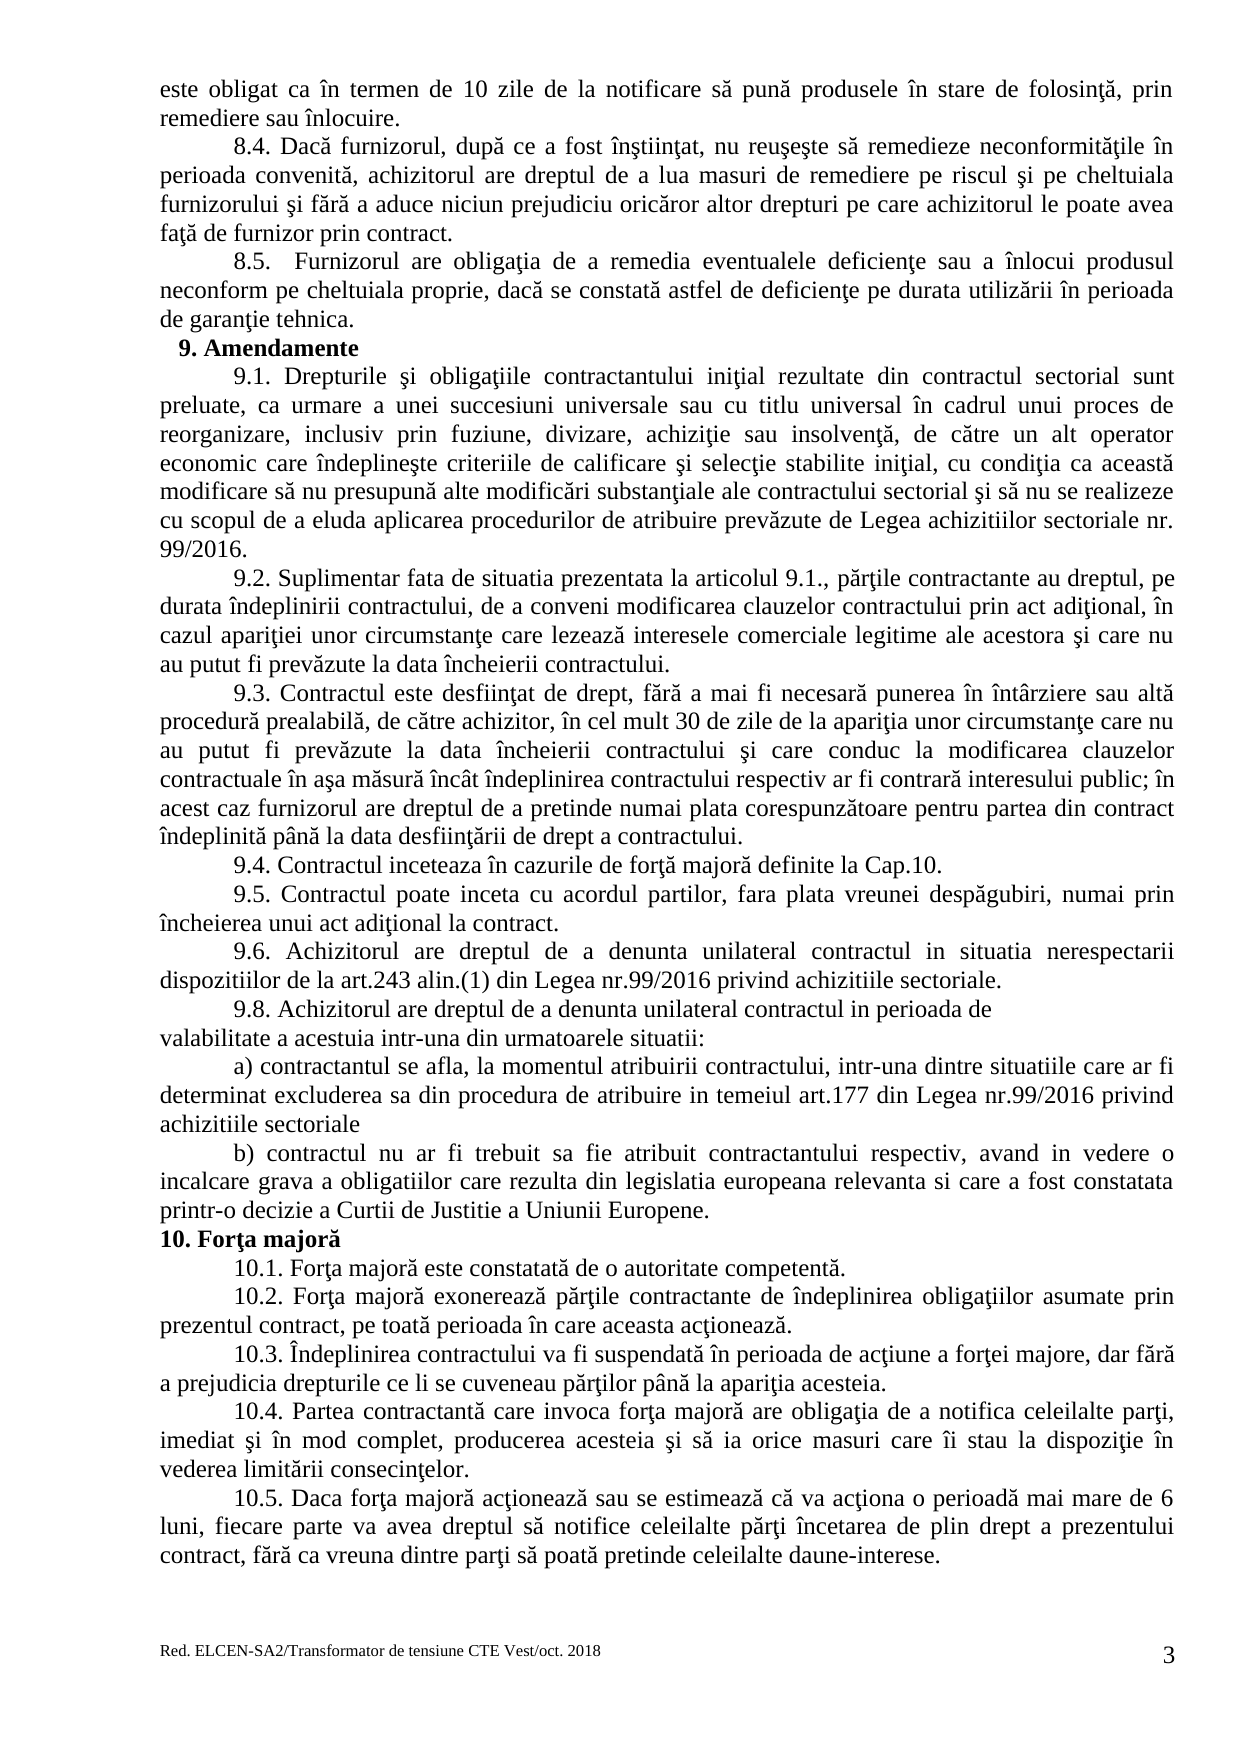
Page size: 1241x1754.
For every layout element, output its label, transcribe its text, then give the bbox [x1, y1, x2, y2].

text 10.3. Îndeplinirea contractului va fi suspendată în perioada de acţiune a forţei majore, dar fără a prejudicia drepturile ce li se cuveneau părţilor până la apariţia acesteia. [159, 1339, 1175, 1396]
text 10.2. Forţa majoră exonerează părţile contractante de îndeplinirea obligaţiilor asumate prin prezentul contract, pe toată perioada în care aceasta acţionează. [159, 1281, 1175, 1339]
text 9.4. Contractul inceteaza în cazurile de forţă majoră definite la Cap.10. [159, 850, 1175, 879]
text 9.3. Contractul este desfiinţat de drept, fără a mai fi necesară punerea în întârziere sau altă procedură prealabilă, de către achizitor, în cel mult 30 de zile de la apariţia unor circumstanţe care nu au putut fi prevăzute la data încheierii contractului şi care conduc la modificarea clauzelor contractuale în aşa măsură încât îndeplinirea contractului respectiv ar fi contrară interesului public; în acest caz furnizorul are dreptul de a pretinde numai plata corespunzătoare pentru partea din contract îndeplinită până la data desfiinţării de drept a contractului. [159, 678, 1175, 850]
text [159, 74, 1175, 131]
text a) contractantul se afla, la momentul atribuirii contractului, intr-una dintre situatiile care ar fi determinat excluderea sa din procedura de atribuire in temeiul art.177 din Legea nr.99/2016 privind achizitiile sectoriale [159, 1051, 1175, 1138]
text 10. Forţa majoră [159, 1224, 1175, 1253]
text valabilitate a acestuia intr-una din urmatoarele situatii: [159, 1023, 1175, 1051]
text 9.1. Drepturile şi obligaţiile contractantului iniţial rezultate din contractul sectorial sunt preluate, ca urmare a unei succesiuni universale sau cu titlu universal în cadrul unui proces de reorganizare, inclusiv prin fuziune, divizare, achiziţie sau insolvenţă, de către un alt operator economic care îndeplineşte criteriile de calificare şi selecţie stabilite iniţial, cu condiţia ca această modificare să nu presupună alte modificări substanţiale ale contractului sectorial şi să nu se realizeze cu scopul de a eluda aplicarea procedurilor de atribuire prevăzute de Legea achizitiilor sectoriale nr. 99/2016. [159, 361, 1175, 563]
text b) contractul nu ar fi trebuit sa fie atribuit contractantului respectiv, avand in vedere o incalcare grava a obligatiilor care rezulta din legislatia europeana relevanta si care a fost constatata printr-o decizie a Curtii de Justitie a Uniunii Europene. [159, 1138, 1175, 1224]
text 9.2. Suplimentar fata de situatia prezentata la articolul 9.1., părţile contractante au dreptul, pe durata îndeplinirii contractului, de a conveni modificarea clauzelor contractului prin act adiţional, în cazul apariţiei unor circumstanţe care lezează interesele comerciale legitime ale acestora şi care nu au putut fi prevăzute la data încheierii contractului. [159, 563, 1175, 678]
text 10.4. Partea contractantă care invoca forţa majoră are obligaţia de a notifica celeilalte parţi, imediat şi în mod complet, producerea acesteia şi să ia orice masuri care îi stau la dispoziţie în vederea limitării consecinţelor. [159, 1396, 1175, 1483]
text 10.1. Forţa majoră este constatată de o autoritate competentă. [159, 1253, 1175, 1281]
text 10.5. Daca forţa majoră acţionează sau se estimează că va acţiona o perioadă mai mare de 6 luni, fiecare parte va avea dreptul să notifice celeilalte părţi încetarea de plin drept a prezentului contract, fără ca vreuna dintre parţi să poată pretinde celeilalte daune-interese. [159, 1483, 1175, 1569]
text 9. Amendamente [159, 333, 1175, 361]
text 8.4. Dacă furnizorul, după ce a fost înştiinţat, nu reuşeşte să remedieze neconformităţile în perioada convenită, achizitorul are dreptul de a lua masuri de remediere pe riscul şi pe cheltuiala furnizorului şi fără a aduce niciun prejudiciu oricăror altor drepturi pe care achizitorul le poate avea faţă de furnizor prin contract. [159, 131, 1175, 246]
text 9.6. Achizitorul are dreptul de a denunta unilateral contractul in situatia nerespectarii dispozitiilor de la art.243 alin.(1) din Legea nr.99/2016 privind achizitiile sectoriale. [159, 936, 1175, 994]
text 9.8. Achizitorul are dreptul de a denunta unilateral contractul in perioada de [159, 994, 1175, 1023]
text 8.5. Furnizorul are obligaţia de a remedia eventualele deficienţe sau a înlocui produsul neconform pe cheltuiala proprie, dacă se constată astfel de deficienţe pe durata utilizării în perioada de garanţie tehnica. [159, 246, 1175, 333]
text 9.5. Contractul poate inceta cu acordul partilor, fara plata vreunei despăgubiri, numai prin încheierea unui act adiţional la contract. [159, 879, 1175, 936]
